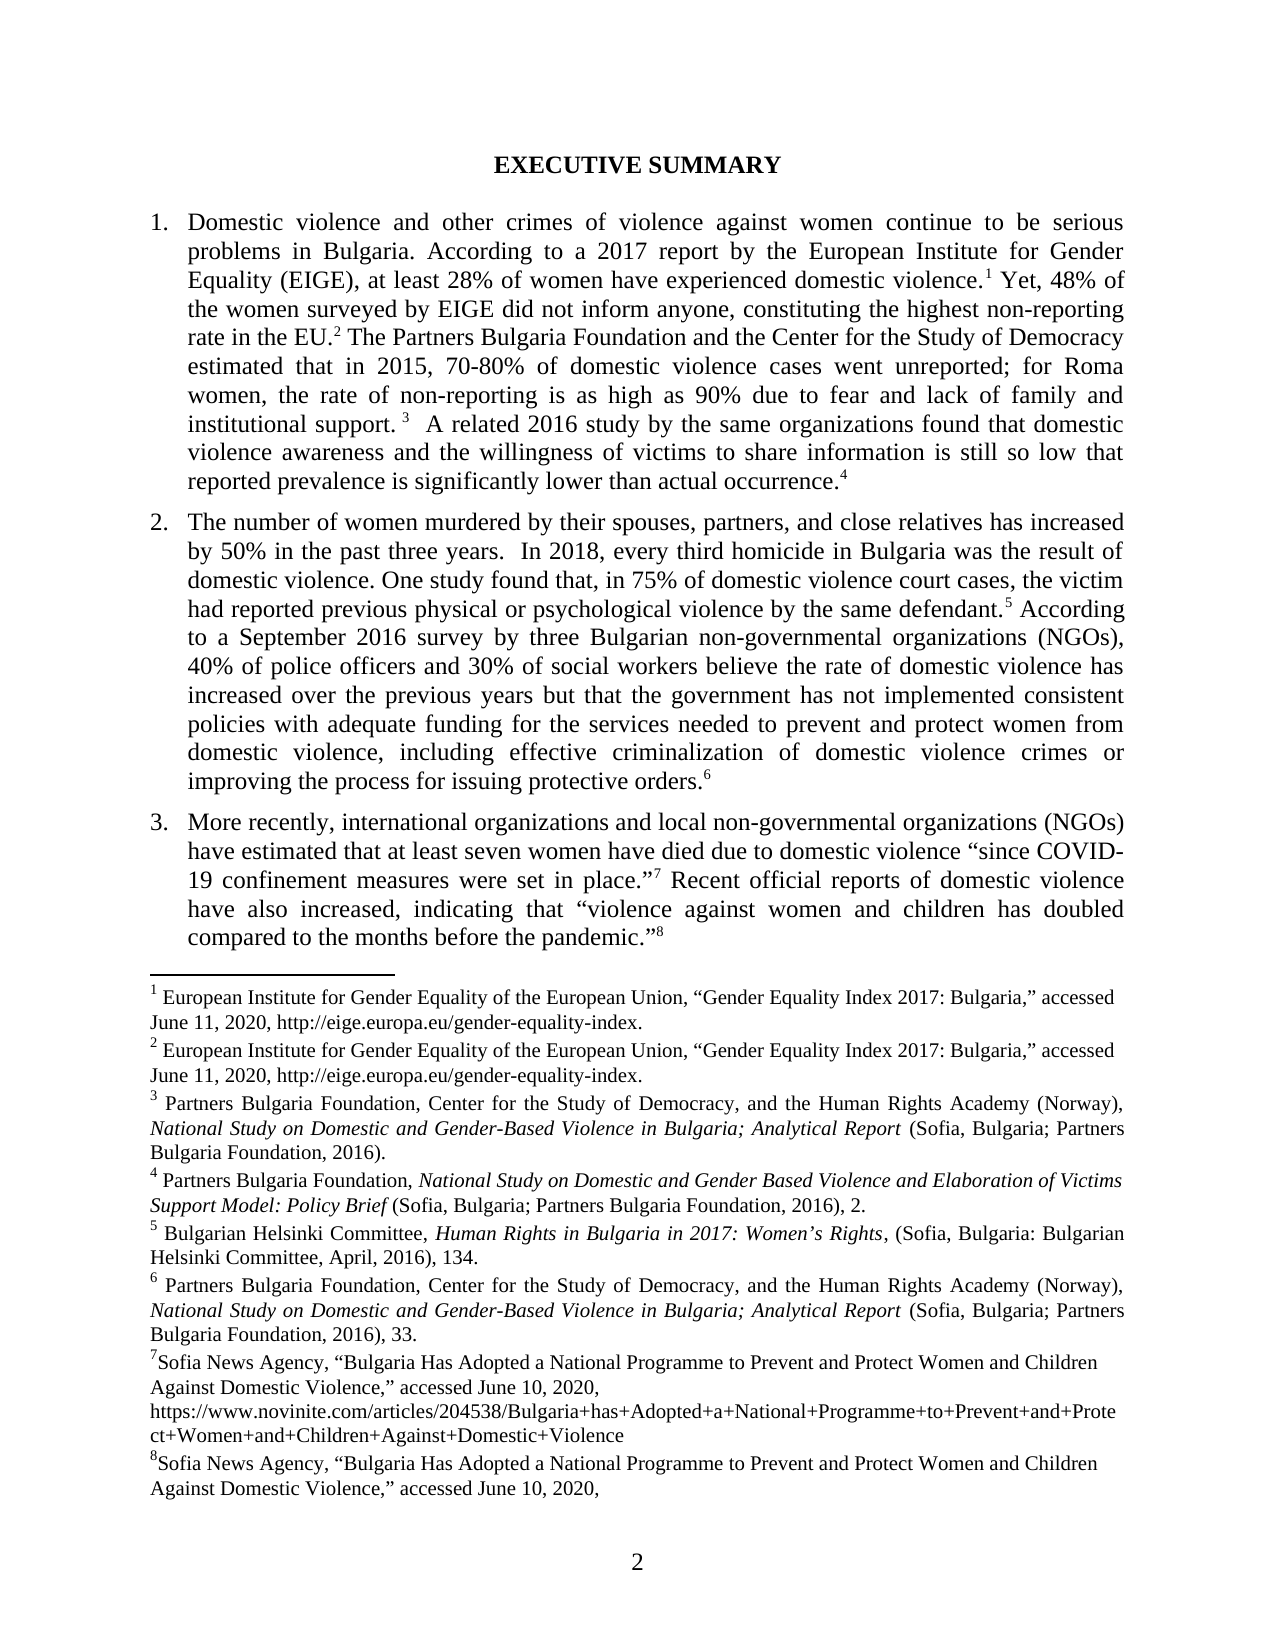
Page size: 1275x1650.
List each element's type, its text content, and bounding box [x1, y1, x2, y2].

list The number of women murdered by their spouses, partners, and close relatives has increased by 50% in the past three years. In 2018, every third homicide in Bulgaria was the result of domestic violence. One study found that, in 75% of domestic violence court cases, the victim had reported previous physical or psychological violence by the same defendant. According to a September 2016 survey by three Bulgarian non-governmental organizations (NGOs), 40% of police officers and 30% of social workers believe the rate of domestic violence has increased over the previous years but that the government has not implemented consistent policies with adequate funding for the services needed to prevent and protect women from domestic violence, including effective criminalization of domestic violence crimes or improving the process for issuing protective orders. [150, 507, 1125, 795]
list Domestic violence and other crimes of violence against women continue to be serious problems in Bulgaria. According to a 2017 report by the European Institute for Gender Equality (EIGE), at least 28% of women have experienced domestic violence. Yet, 48% of the women surveyed by EIGE did not inform anyone, constituting the highest non-reporting rate in the EU. The Partners Bulgaria Foundation and the Center for the Study of Democracy estimated that in 2015, 70-80% of domestic violence cases went unreported; for Roma women, the rate of non-reporting is as high as 90% due to fear and lack of family and institutional support. A related 2016 study by the same organizations found that domestic violence awareness and the willingness of victims to share information is still so low that reported prevalence is significantly lower than actual occurrence. [150, 207, 1125, 495]
list More recently, international organizations and local non-governmental organizations (NGOs) have estimated that at least seven women have died due to domestic violence “since COVID-19 confinement measures were set in place.” Recent official reports of domestic violence have also increased, indicating that “violence against women and children has doubled compared to the months before the pandemic.” [150, 807, 1125, 951]
text Executive Summary [150, 150, 1125, 179]
